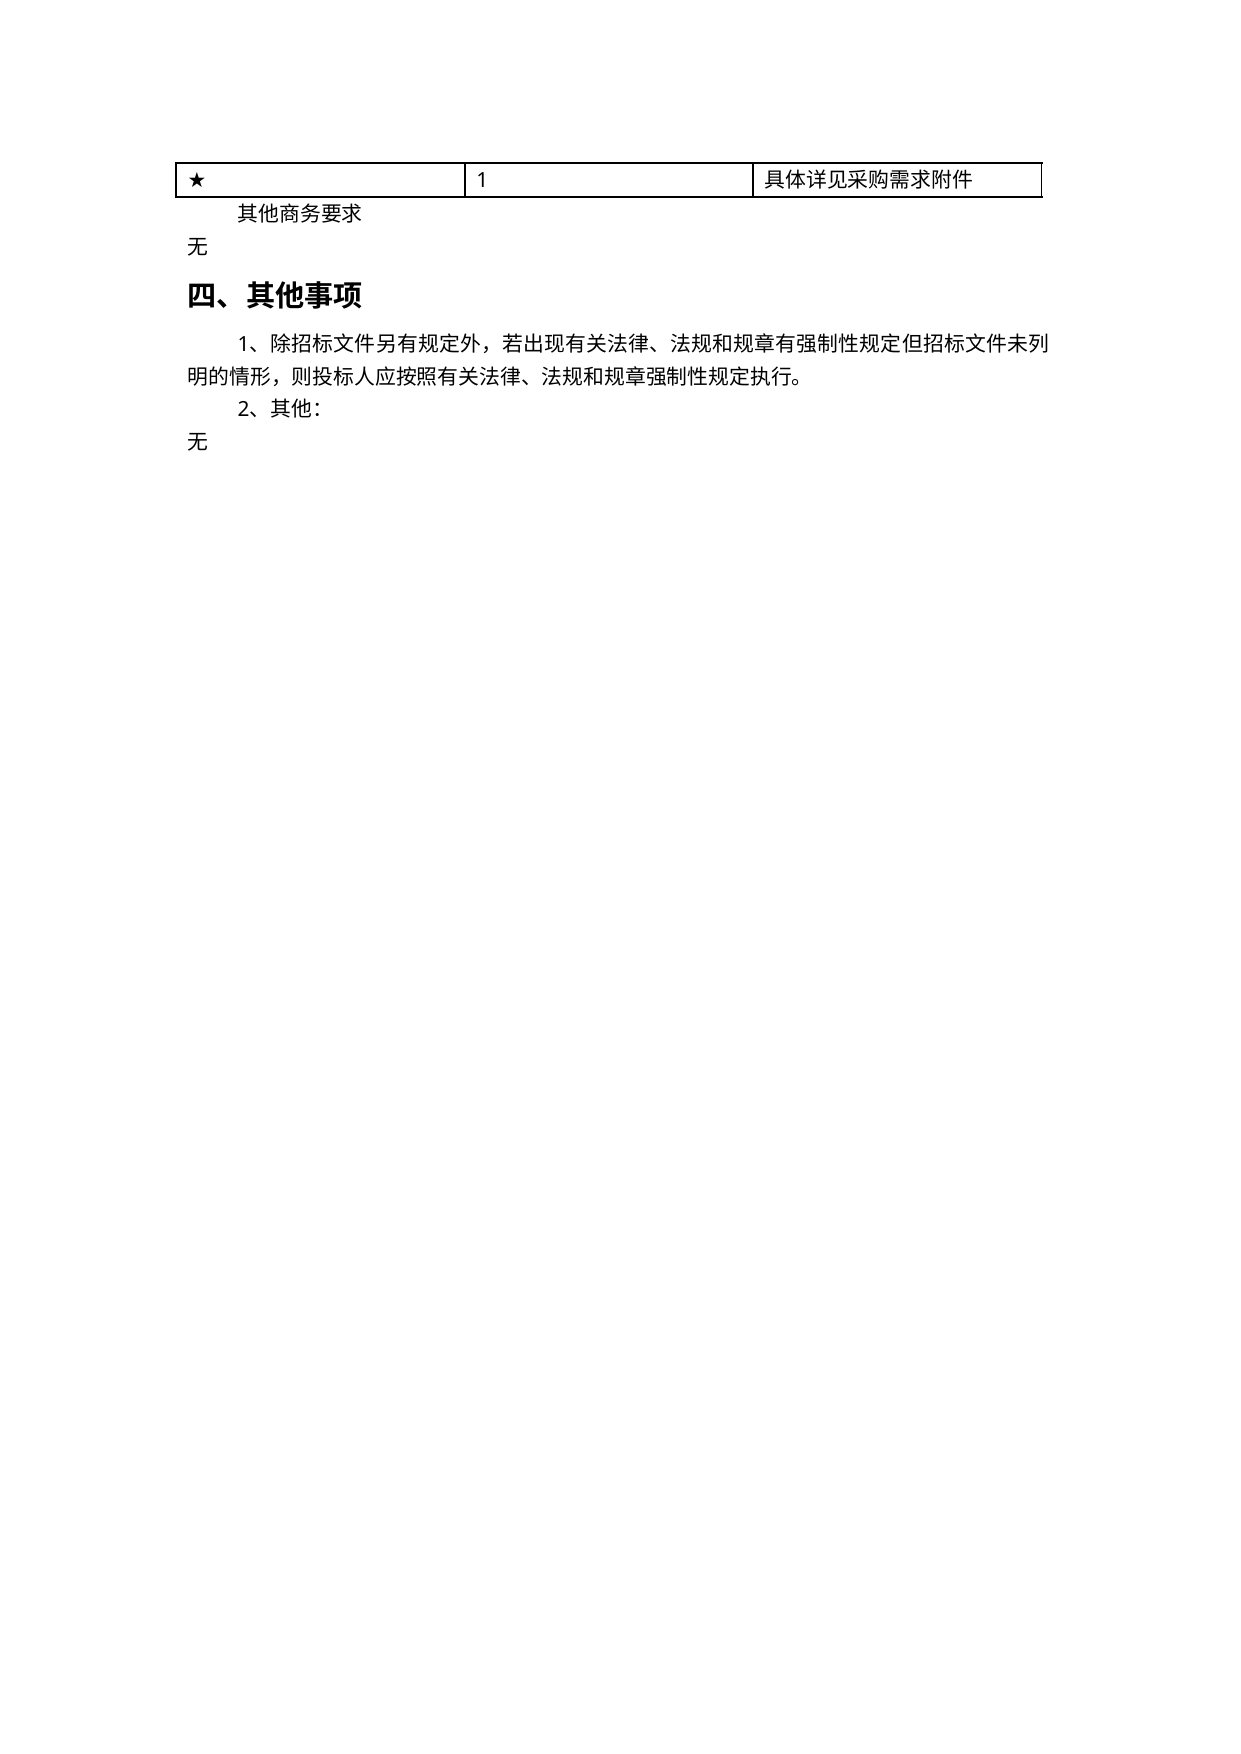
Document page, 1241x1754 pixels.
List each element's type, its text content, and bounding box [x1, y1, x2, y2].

text 1、除招标文件另有规定外，若出现有关法律、法规和规章有强制性规定但招标文件未列明的情形，则投标人应按照有关法律、法规和规章强制性规定执行。 [187, 328, 1053, 393]
text 2、其他： [187, 393, 1053, 425]
table_cell 具体详见采购需求附件 [754, 164, 1041, 196]
text 无 [187, 230, 1053, 263]
text 其他商务要求 [187, 198, 1053, 230]
text 四、其他事项 [187, 263, 1053, 328]
table_cell ★ [177, 164, 464, 196]
table_cell 1 [466, 164, 752, 196]
text 无 [187, 425, 1053, 458]
